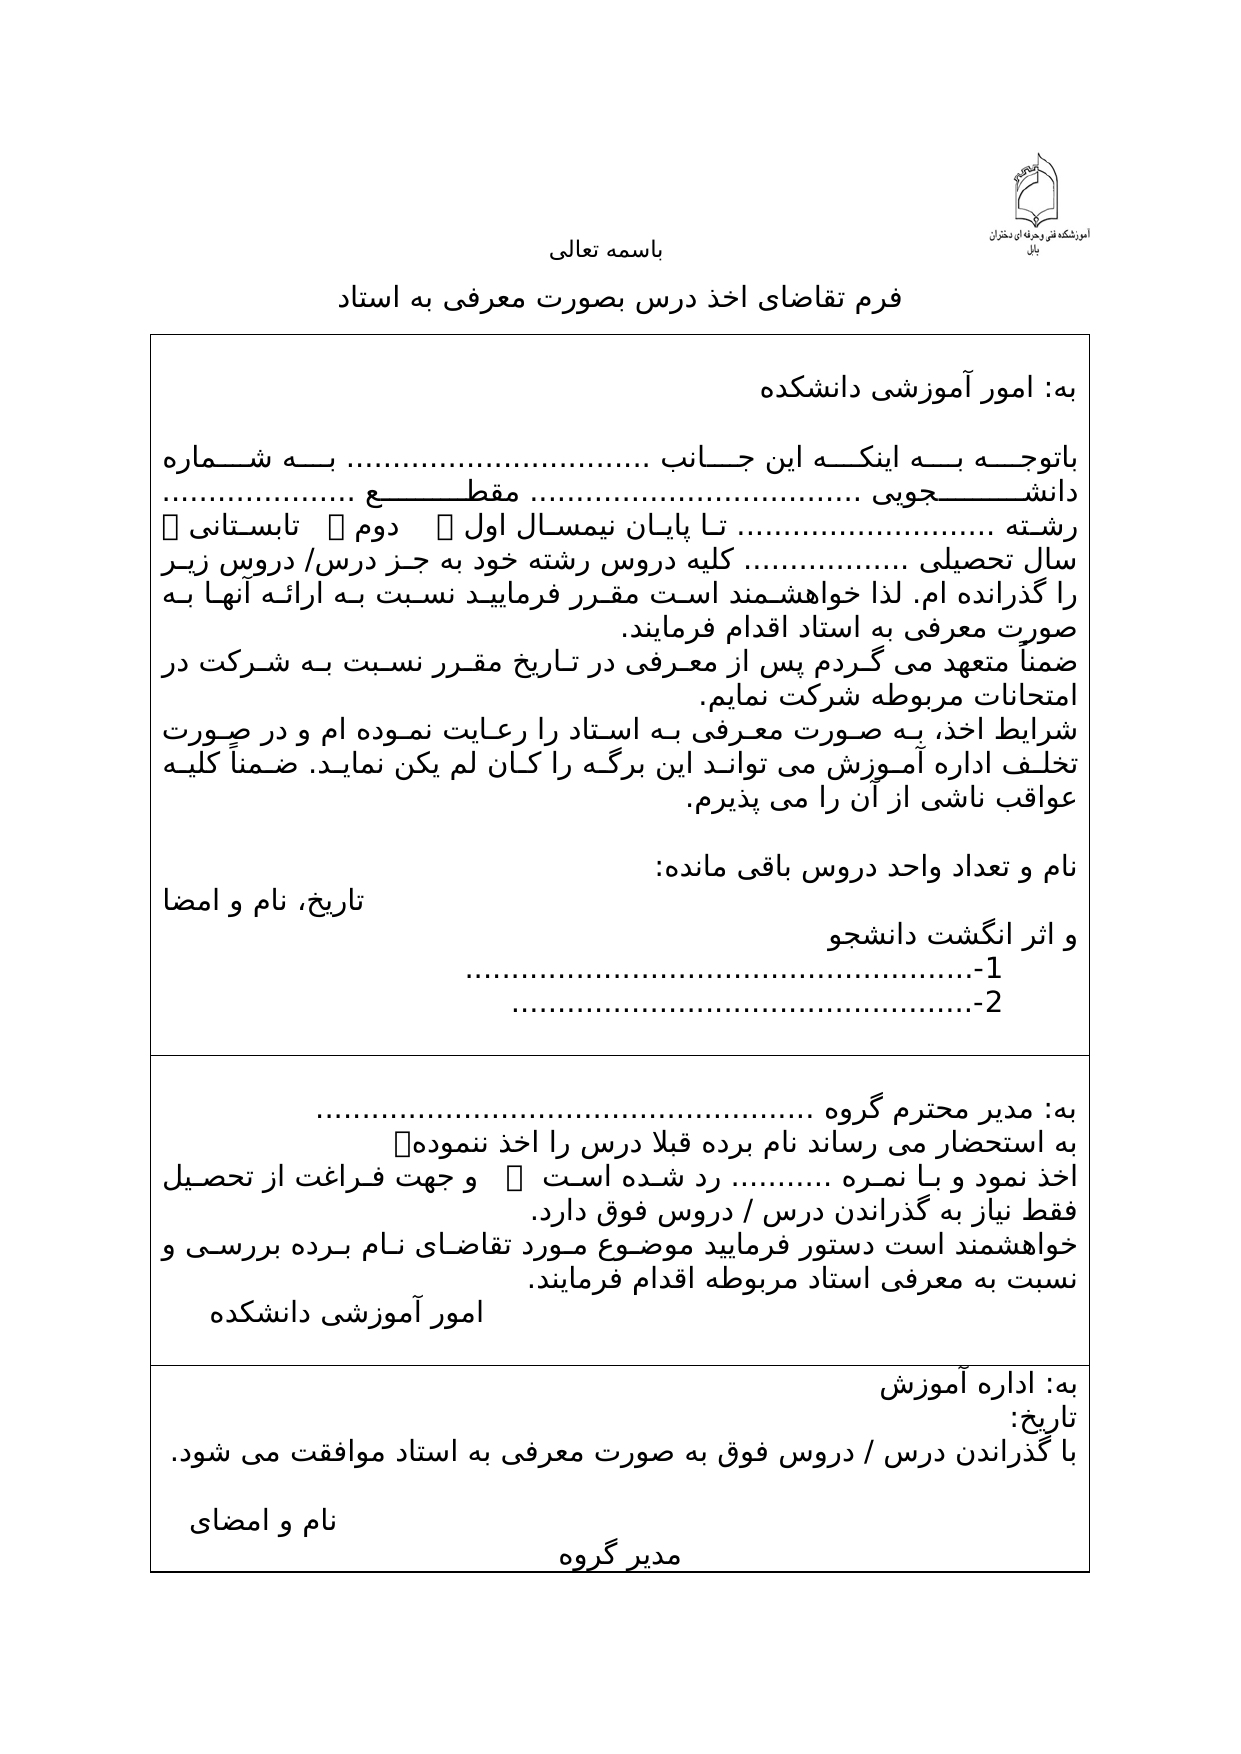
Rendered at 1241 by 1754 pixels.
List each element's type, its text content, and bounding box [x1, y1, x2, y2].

table_cell به: اداره آموزش تاریخ: با گذراندن درس / دروس فوق به صورت معرفی به استاد موافقت می شود. نام و امضای مدیر گروه [151, 1366, 1089, 1571]
picture [988, 150, 1091, 257]
table_cell به: مدیر محترم گروه ...................................................... به استحضار می رساند نام برده قبلا درس را اخذ ننموده اخذ نمود و با نمره ........... رد شده است و جهت فراغت از تحصیل فقط نیاز به گذراندن درس / دروس فوق دارد. خواهشمند است دستور فرمایید موضوع مورد تقاضای نام برده بررسی و نسبت به معرفی استاد مربوطه اقدام فرمایند. امور آموزشی دانشکده [151, 1056, 1089, 1365]
text باسمه تعالی [150, 150, 1090, 262]
table_header به: امور آموزشی دانشکده باتوجه به اینکه این جانب ................................. به شماره دانشجویی .................................... مقطع ..................... رشته ............................ تا پایان نیمسال اول دوم تابستانی سال تحصیلی .................. کلیه دروس رشته خود به جز درس/ دروس زیر را گذرانده ام. لذا خواهشمند است مقرر فرمایید نسبت به ارائه آنها به صورت معرفی به استاد اقدام فرمایند. ضمناً متعهد می گردم پس از معرفی در تاریخ مقرر نسبت به شرکت در امتحانات مربوطه شرکت نمایم. شرایط اخذ، به صورت معرفی به استاد را رعایت نموده ام و در صورت تخلف اداره آموزش می تواند این برگه را کان لم یکن نماید. ضمناً کلیه عواقب ناشی از آن را می پذیرم. نام و تعداد واحد دروس باقی مانده: تاریخ، نام و امضا و اثر انگشت دانشجو 1-.......................................................2-.................................................. [151, 335, 1089, 1055]
text فرم تقاضای اخذ درس بصورت معرفی به استاد [150, 281, 1090, 315]
